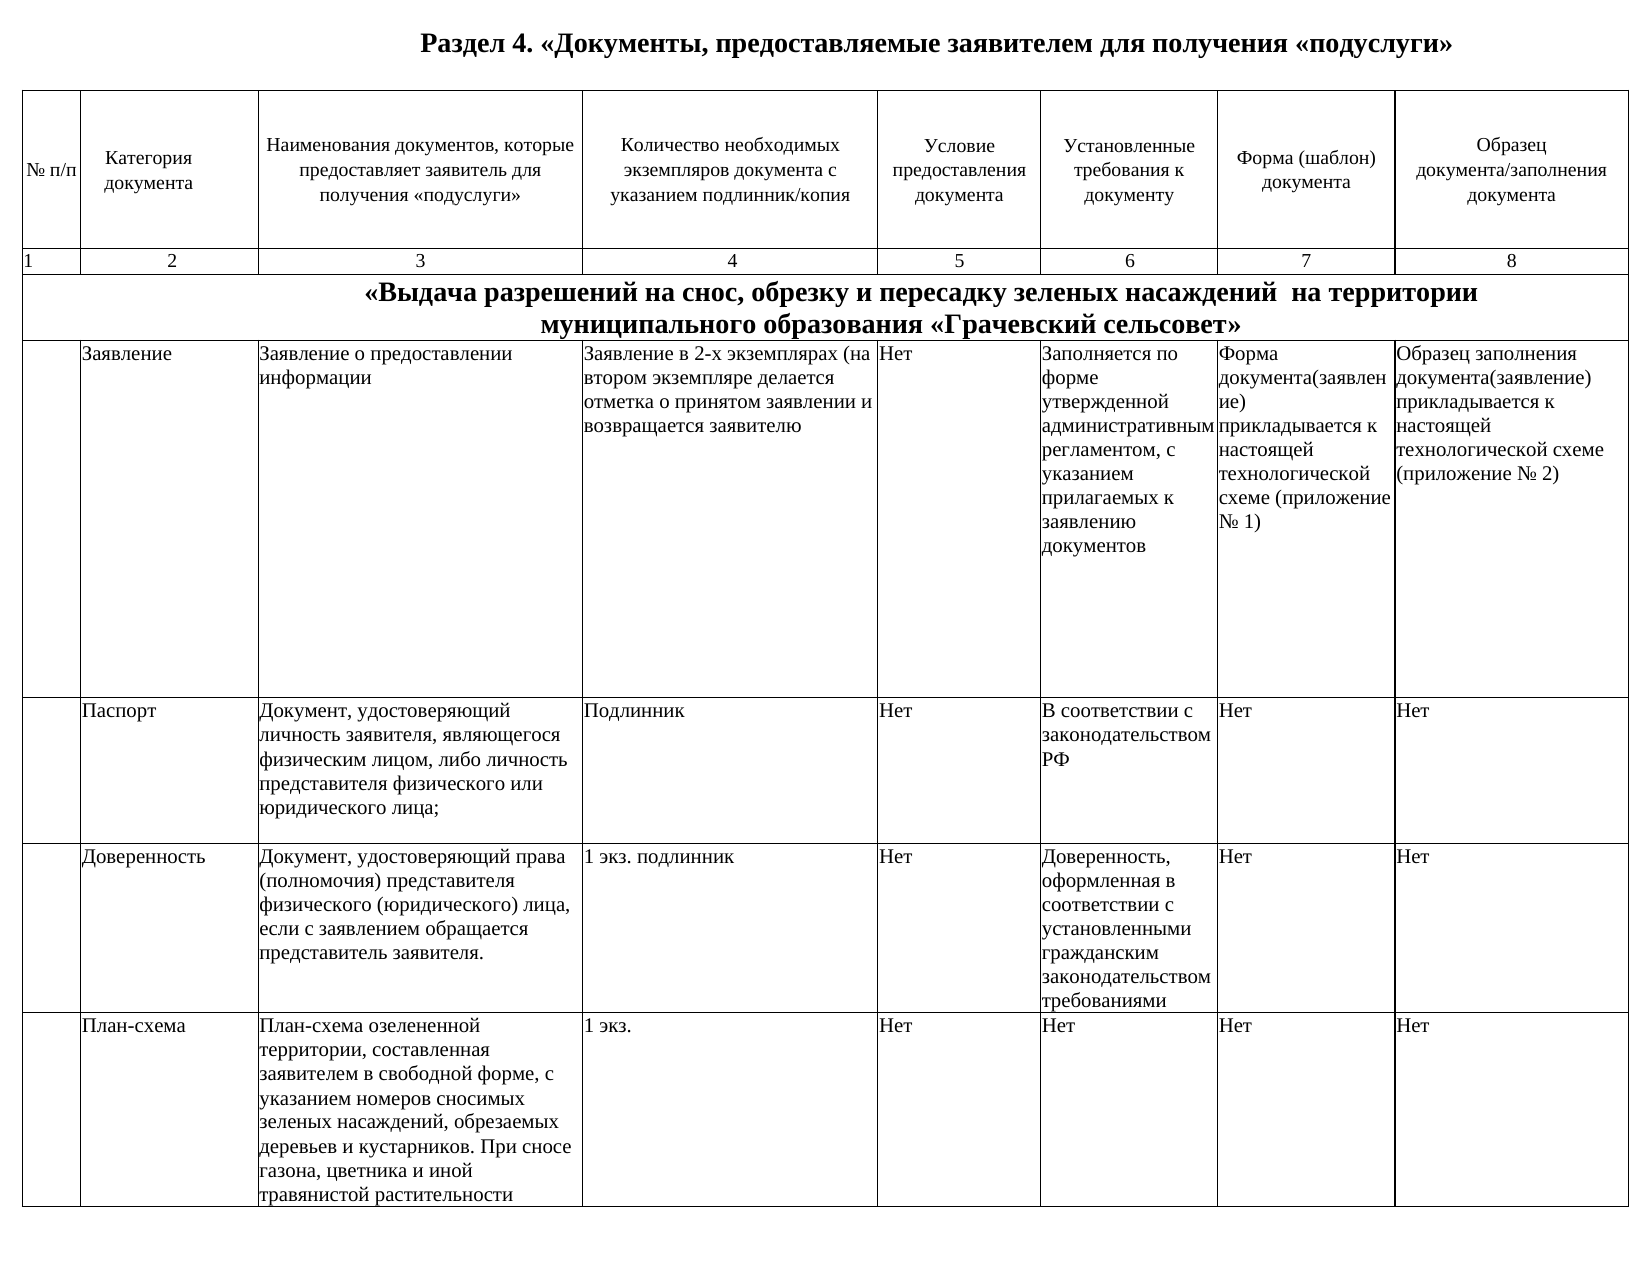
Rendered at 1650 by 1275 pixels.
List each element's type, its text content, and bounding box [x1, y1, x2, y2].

table_cell 5 [878, 249, 1040, 274]
table_cell Паспорт [81, 698, 258, 843]
table_cell [23, 341, 80, 697]
table_header Условие предоставления документа [878, 91, 1040, 248]
table_cell Подлинник [583, 698, 877, 843]
table_cell Заполняется по форме утвержденной административным регламентом, с указанием прилагаемых к заявлению документов [1041, 341, 1217, 697]
table_header Образец документа/заполнения документа [1396, 91, 1628, 248]
text Раздел 4. «Документы, предоставляемые заявителем для получения «подуслуги» [420, 29, 1532, 58]
table_cell 3 [259, 249, 582, 274]
table_header Наименования документов, которые предоставляет заявитель для получения «подуслуги» [259, 91, 582, 248]
table_cell Документ, удостоверяющий личность заявителя, являющегося физическим лицом, либо личность представителя физического или юридического лица; [259, 698, 582, 843]
table_cell Заявление [81, 341, 258, 697]
table_cell Нет [1396, 698, 1628, 843]
table_cell [23, 698, 80, 843]
table_cell Нет [1218, 698, 1394, 843]
table_header Форма (шаблон) документа [1218, 91, 1394, 248]
table_cell Образец заполнения документа(заявление) прикладывается к настоящей технологической схеме (приложение № 2) [1396, 341, 1628, 697]
table_cell В соответствии с законодательством РФ [1041, 698, 1217, 843]
table_cell Нет [1218, 1013, 1394, 1206]
table_header № п/п [23, 91, 80, 248]
table_cell Доверенность, оформленная в соответствии с установленными гражданским законодательством требованиями [1041, 844, 1217, 1012]
table_cell 1 экз. подлинник [583, 844, 877, 1012]
table_cell Форма документа(заявление) прикладывается к настоящей технологической схеме (приложение № 1) [1218, 341, 1394, 697]
table_cell Документ, удостоверяющий права (полномочия) представителя физического (юридического) лица, если с заявлением обращается представитель заявителя. [259, 844, 582, 1012]
table_cell 6 [1041, 249, 1217, 274]
table_cell 1 экз. [583, 1013, 877, 1206]
table_cell 2 [81, 249, 258, 274]
table_header Установленные требования к документу [1041, 91, 1217, 248]
table_cell 4 [583, 249, 877, 274]
table_header Количество необходимых экземпляров документа с указанием подлинник/копия [583, 91, 877, 248]
table_cell [23, 844, 80, 1012]
table_cell Нет [1396, 1013, 1628, 1206]
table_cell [259, 1013, 582, 1206]
table_cell Нет [878, 341, 1040, 697]
table_cell 8 [1396, 249, 1628, 274]
table_cell Нет [878, 844, 1040, 1012]
table_cell Нет [1218, 844, 1394, 1012]
table_cell Доверенность [81, 844, 258, 1012]
table_header Категория документа [81, 91, 258, 248]
table_cell Нет [878, 1013, 1040, 1206]
table_cell Заявление о предоставлении информации [259, 341, 582, 697]
table_cell «Выдача разрешений на снос, обрезку и пересадку зеленых насаждений на территории муниципального образования «Грачевский сельсовет» [23, 275, 1628, 339]
table_cell Нет [878, 698, 1040, 843]
table_cell [23, 1013, 80, 1206]
table_cell Заявление в 2-х экземплярах (на втором экземпляре делается отметка о принятом заявлении и возвращается заявителю [583, 341, 877, 697]
table_cell 7 [1218, 249, 1394, 274]
table_cell Нет [1041, 1013, 1217, 1206]
table_cell План-схема [81, 1013, 258, 1206]
table_cell 1 [23, 249, 80, 274]
table_cell Нет [1396, 844, 1628, 1012]
